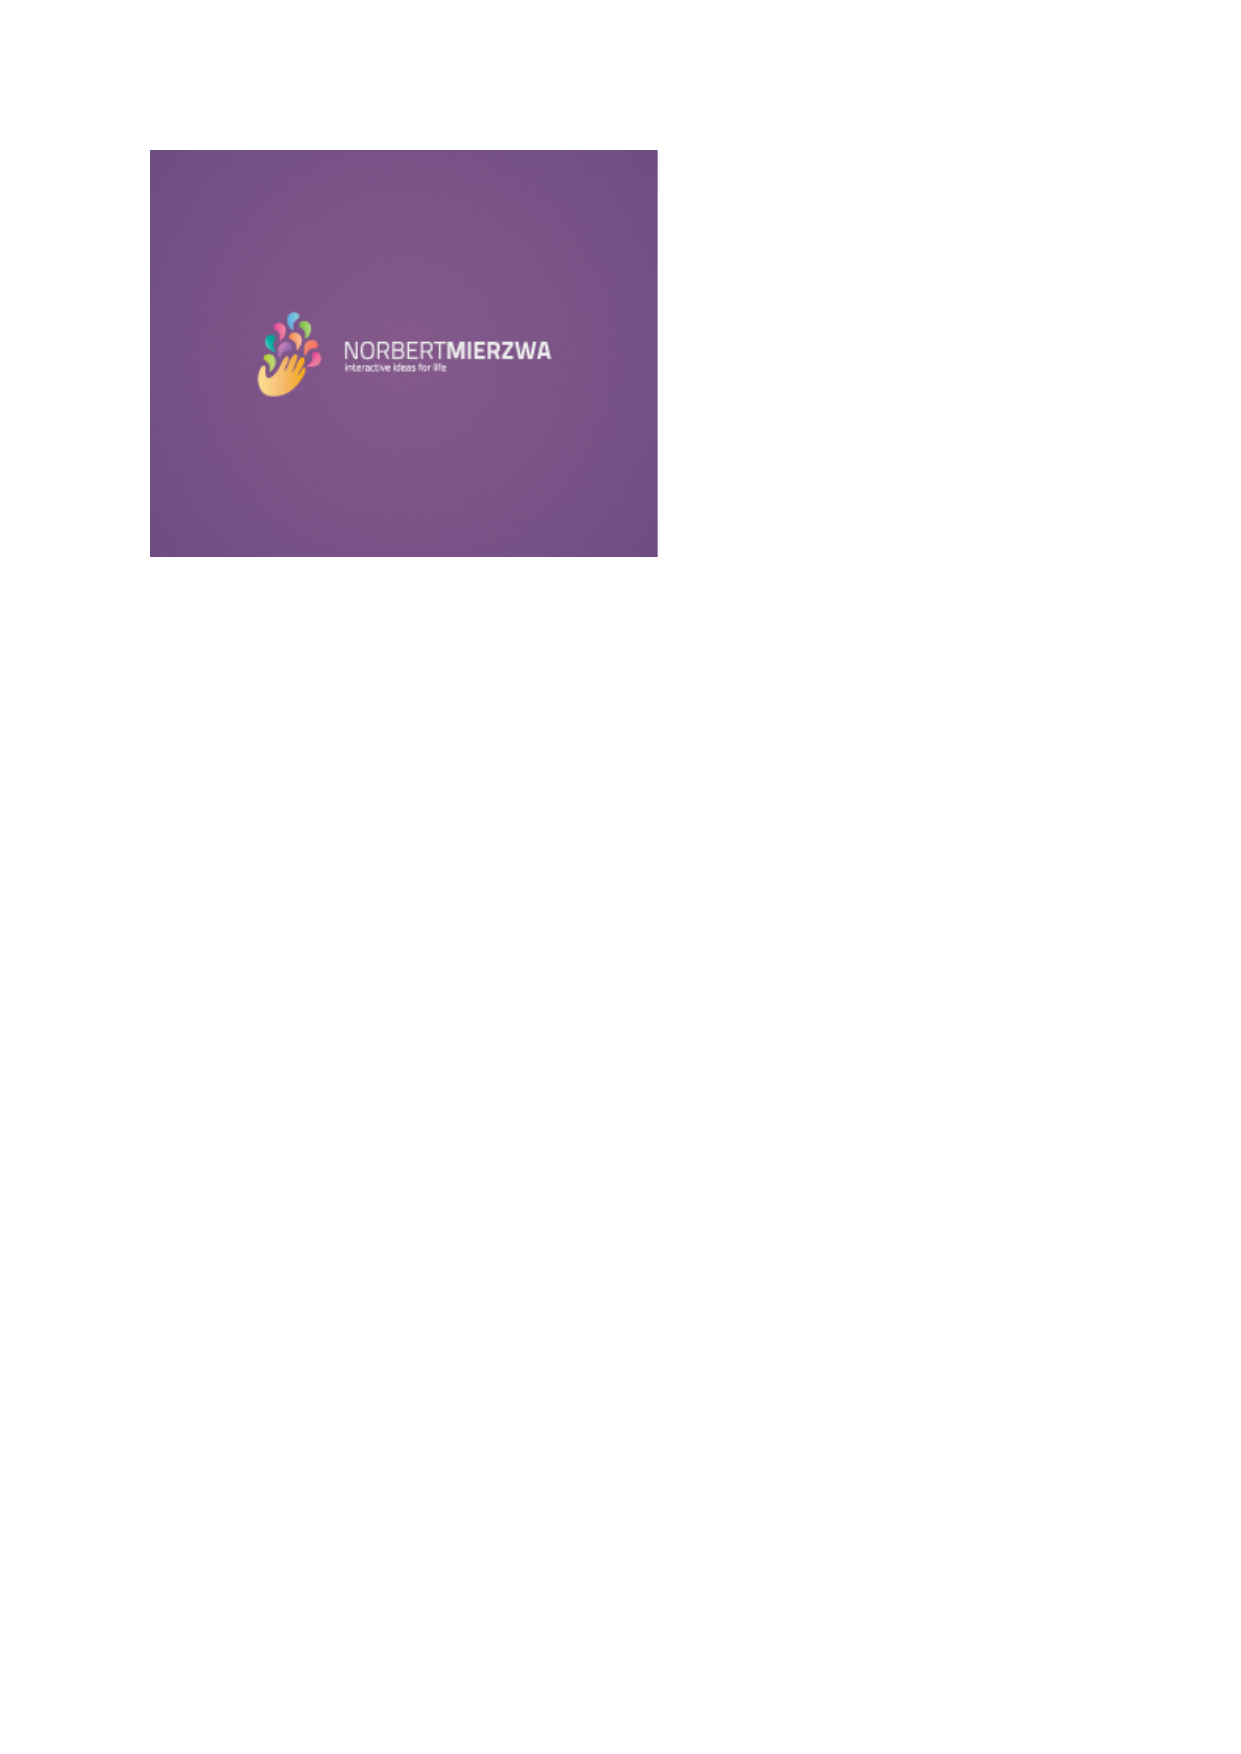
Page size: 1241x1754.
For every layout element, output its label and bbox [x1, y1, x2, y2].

picture [150, 150, 658, 557]
